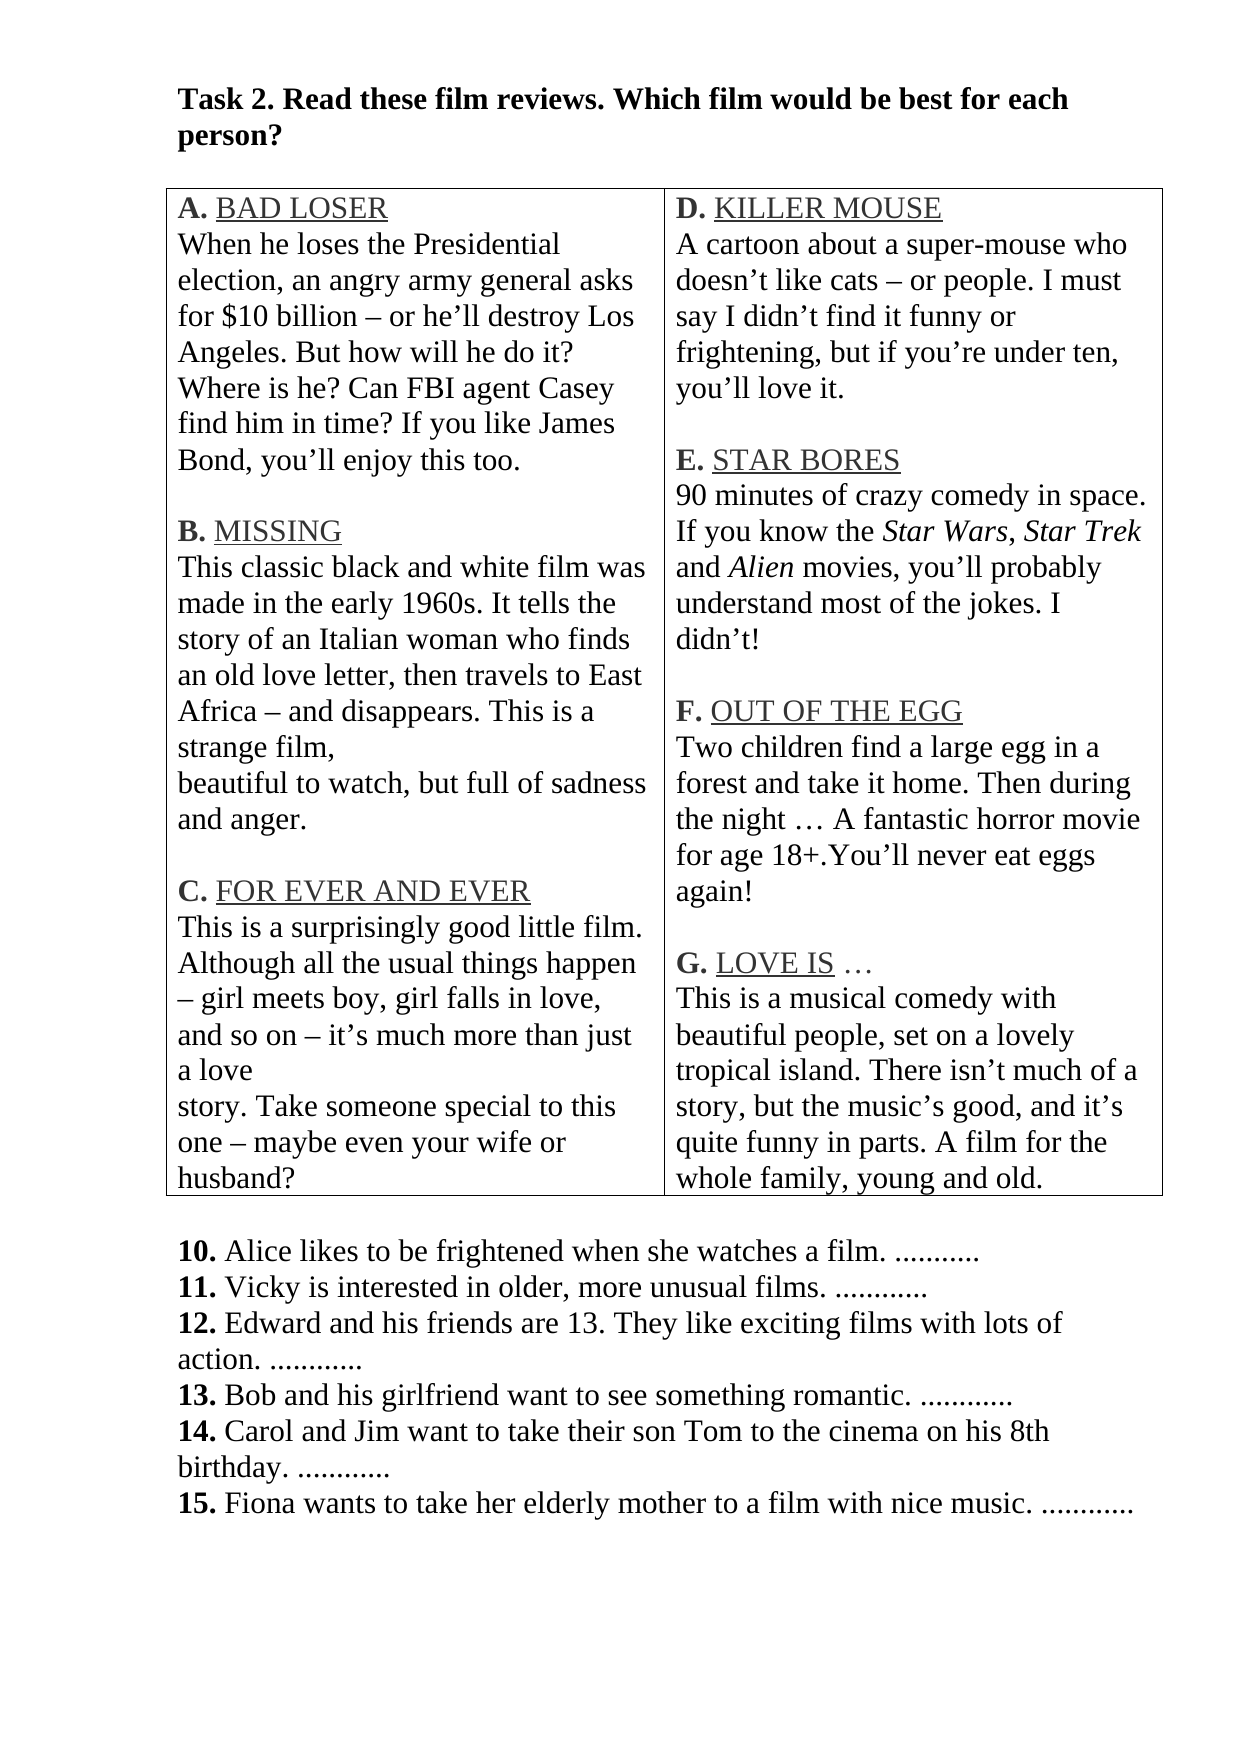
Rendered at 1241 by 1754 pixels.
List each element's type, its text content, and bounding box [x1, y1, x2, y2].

text 13. Bob and his girlfriend want to see something romantic. ............ [177, 1376, 1181, 1412]
table_header D. KILLER MOUSE A cartoon about a super-mouse who doesn’t like cats – or people. I must say I didn’t find it funny or frightening, but if you’re under ten, you’ll love it. E. STAR BORES 90 minutes of crazy comedy in space. If you know the Star Wars, Star Trek and Alien movies, you’ll probably understand most of the jokes. I didn’t! F. OUT OF THE EGG Two children find a large egg in a forest and take it home. Then during the night … A fantastic horror movie for age 18+.You’ll never eat eggs again! G. LOVE IS … This is a musical comedy with beautiful people, set on a lovely tropical island. There isn’t much of a story, but the music’s good, and it’s quite funny in parts. A film for the whole family, young and old. [665, 189, 1162, 1195]
text 15. Fiona wants to take her elderly mother to a film with nice music. ............ [177, 1484, 1181, 1520]
text 11. Vicky is interested in older, more unusual films. ............ [177, 1268, 1181, 1304]
text 10. Alice likes to be frightened when she watches a film. ........... [177, 1232, 1181, 1268]
table_header A. BAD LOSER When he loses the Presidential election, an angry army general asks for $10 billion – or he’ll destroy Los Angeles. But how will he do it? Where is he? Can FBI agent Casey find him in time? If you like James Bond, you’ll enjoy this too. B. MISSING This classic black and white film was made in the early 1960s. It tells the story of an Italian woman who finds an old love letter, then travels to East Africa – and disappears. This is a strange film, beautiful to watch, but full of sadness and anger. C. FOR EVER AND EVER This is a surprisingly good little film. Although all the usual things happen – girl meets boy, girl falls in love, and so on – it’s much more than just a love story. Take someone special to this one – maybe even your wife or husband? [167, 189, 664, 1195]
text 14. Carol and Jim want to take their son Tom to the cinema on his 8th birthday. ............ [177, 1412, 1181, 1484]
text 12. Edward and his friends are 13. They like exciting films with lots of action. ............ [177, 1304, 1181, 1376]
text Task 2. Read these film reviews. Which film would be best for each person? [177, 80, 1181, 152]
